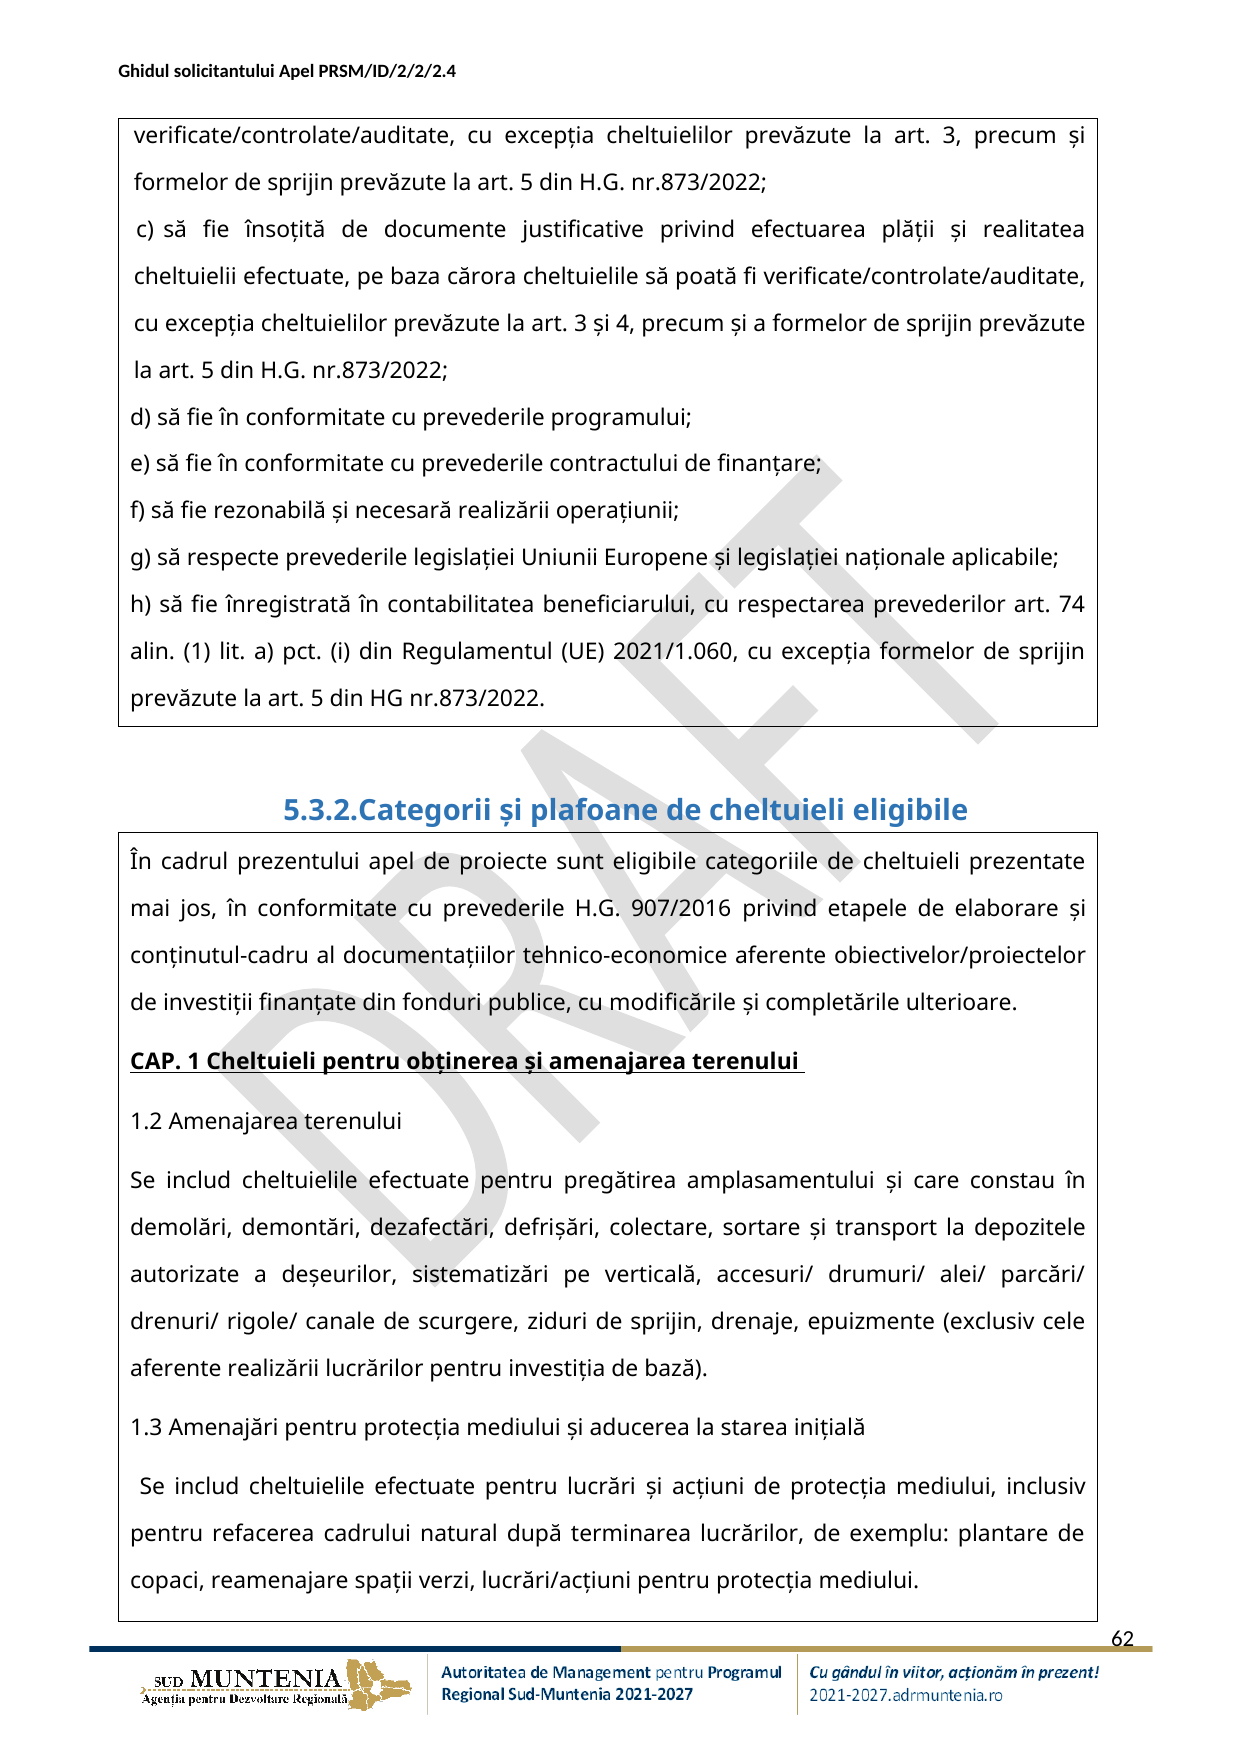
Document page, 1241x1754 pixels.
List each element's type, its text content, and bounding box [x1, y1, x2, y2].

subtitle 5.3.2.Categorii și plafoane de cheltuieli eligibile [118, 789, 1134, 828]
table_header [119, 833, 1097, 1621]
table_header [119, 119, 1097, 726]
picture [89, 1646, 1153, 1715]
